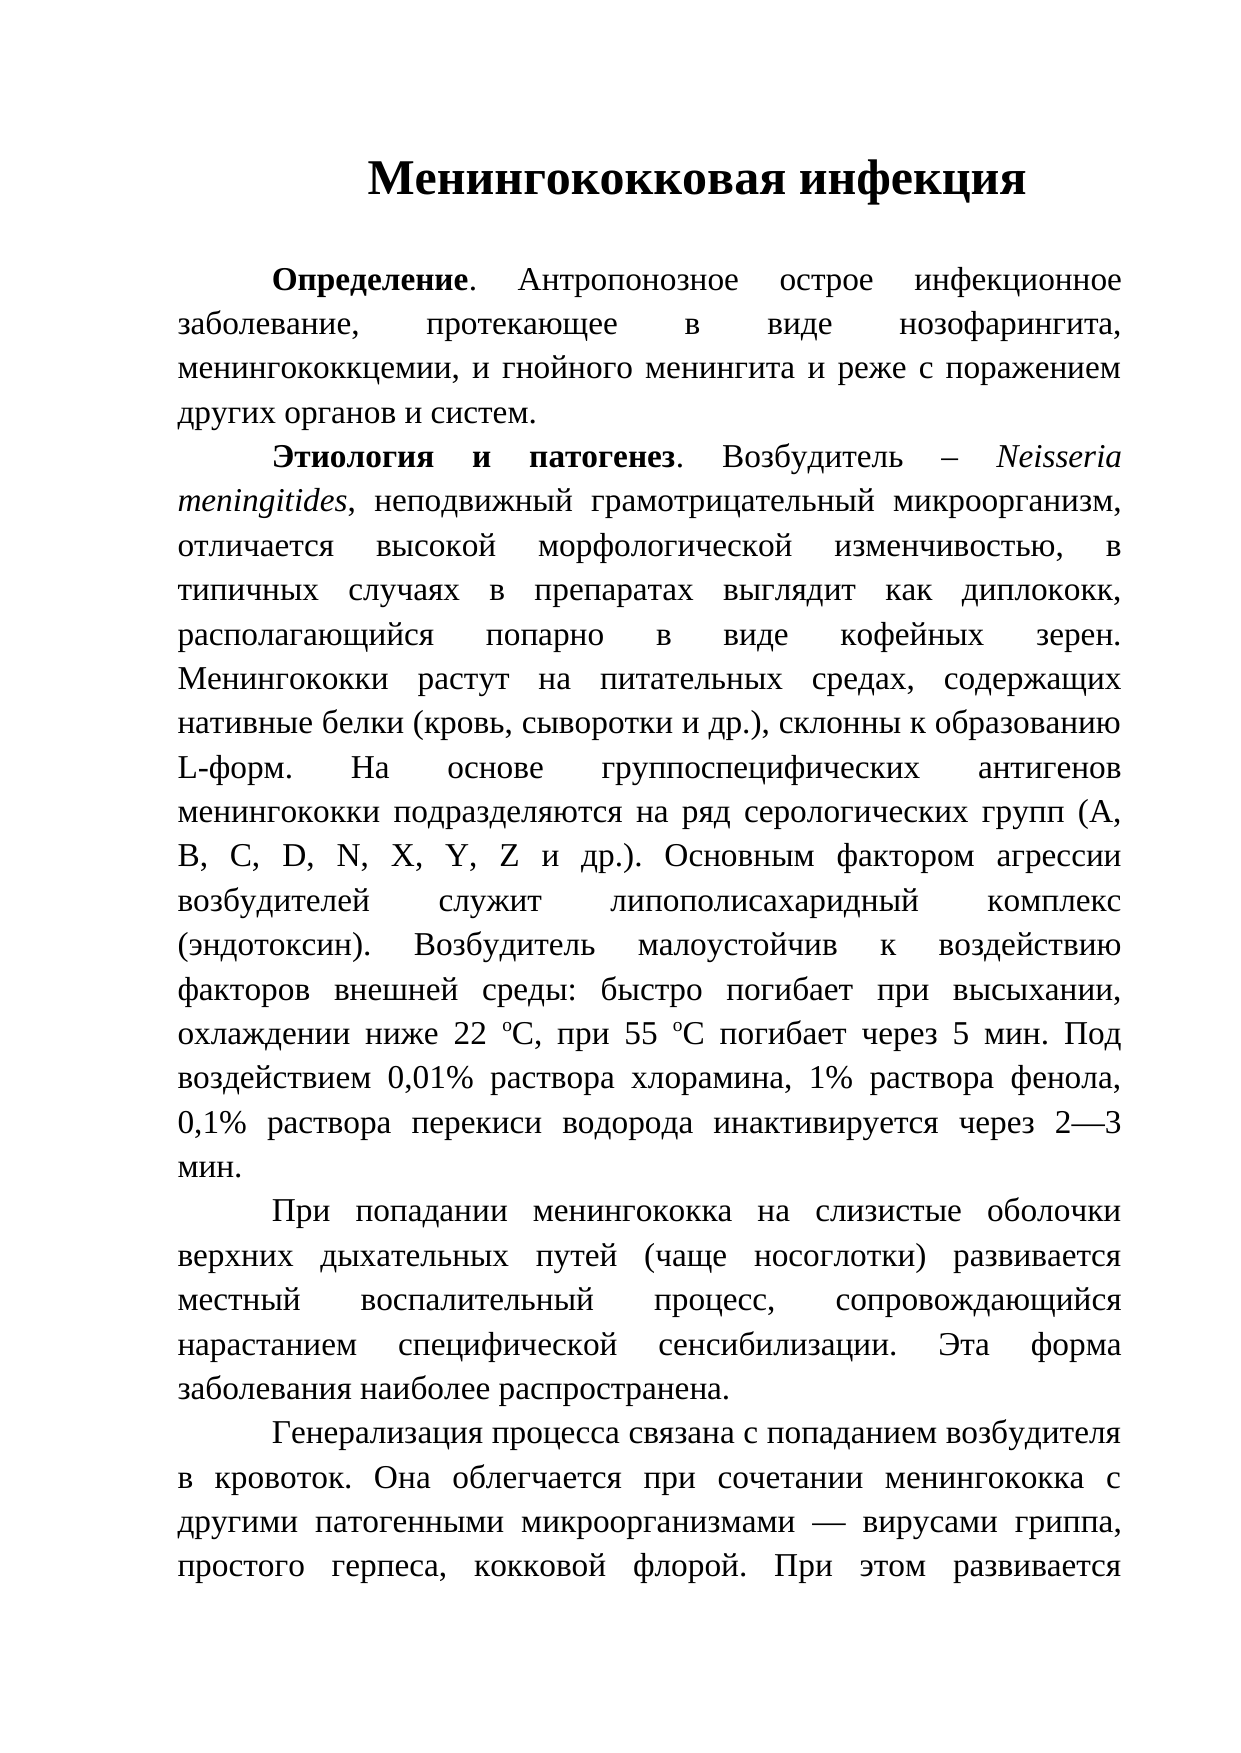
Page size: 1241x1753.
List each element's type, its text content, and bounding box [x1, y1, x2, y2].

text Этиология и патогенез. Возбудитель – Neisseria meningitides, неподвижный грамотрицательный микроорганизм, отличается высокой морфологической изменчивостью, в типичных случаях в препаратах выглядит как диплококк, располагающийся попарно в виде кофейных зерен. Менингококки растут на питательных средах, содержащих нативные белки (кровь, сыворотки и др.), склонны к образованию L-форм. На основе группоспецифических антигенов менингококки подразделяются на ряд серологических групп (А, В, С, D, N, X, Y, Z и др.). Основным фактором агрессии возбудителей служит липополисахаридный комплекс (эндотоксин). Возбудитель малоустойчив к воздействию факторов внешней среды: быстро погибает при высыхании, охлаждении ниже 22 оС, при 55 оС погибает через 5 мин. Под воздействием 0,01% раствора хлорамина, 1% раствора фенола, 0,1% раствора перекиси водорода инактивируется через 2—3 мин. [177, 436, 1122, 1184]
text При попадании менингококка на слизистые оболочки верхних дыхательных путей (чаще носоглотки) развивается местный воспалительный процесс, сопровождающийся нарастанием специфической сенсибилизации. Эта форма заболевания наиболее распространена. [177, 1191, 1122, 1406]
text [177, 1412, 1122, 1584]
title Менингококковая инфекция [177, 148, 1122, 205]
text Определение. Антропонозное острое инфекционное заболевание, протекающее в виде нозофарингита, менингококкцемии, и гнойного менингита и реже с поражением других органов и систем. [177, 259, 1122, 430]
